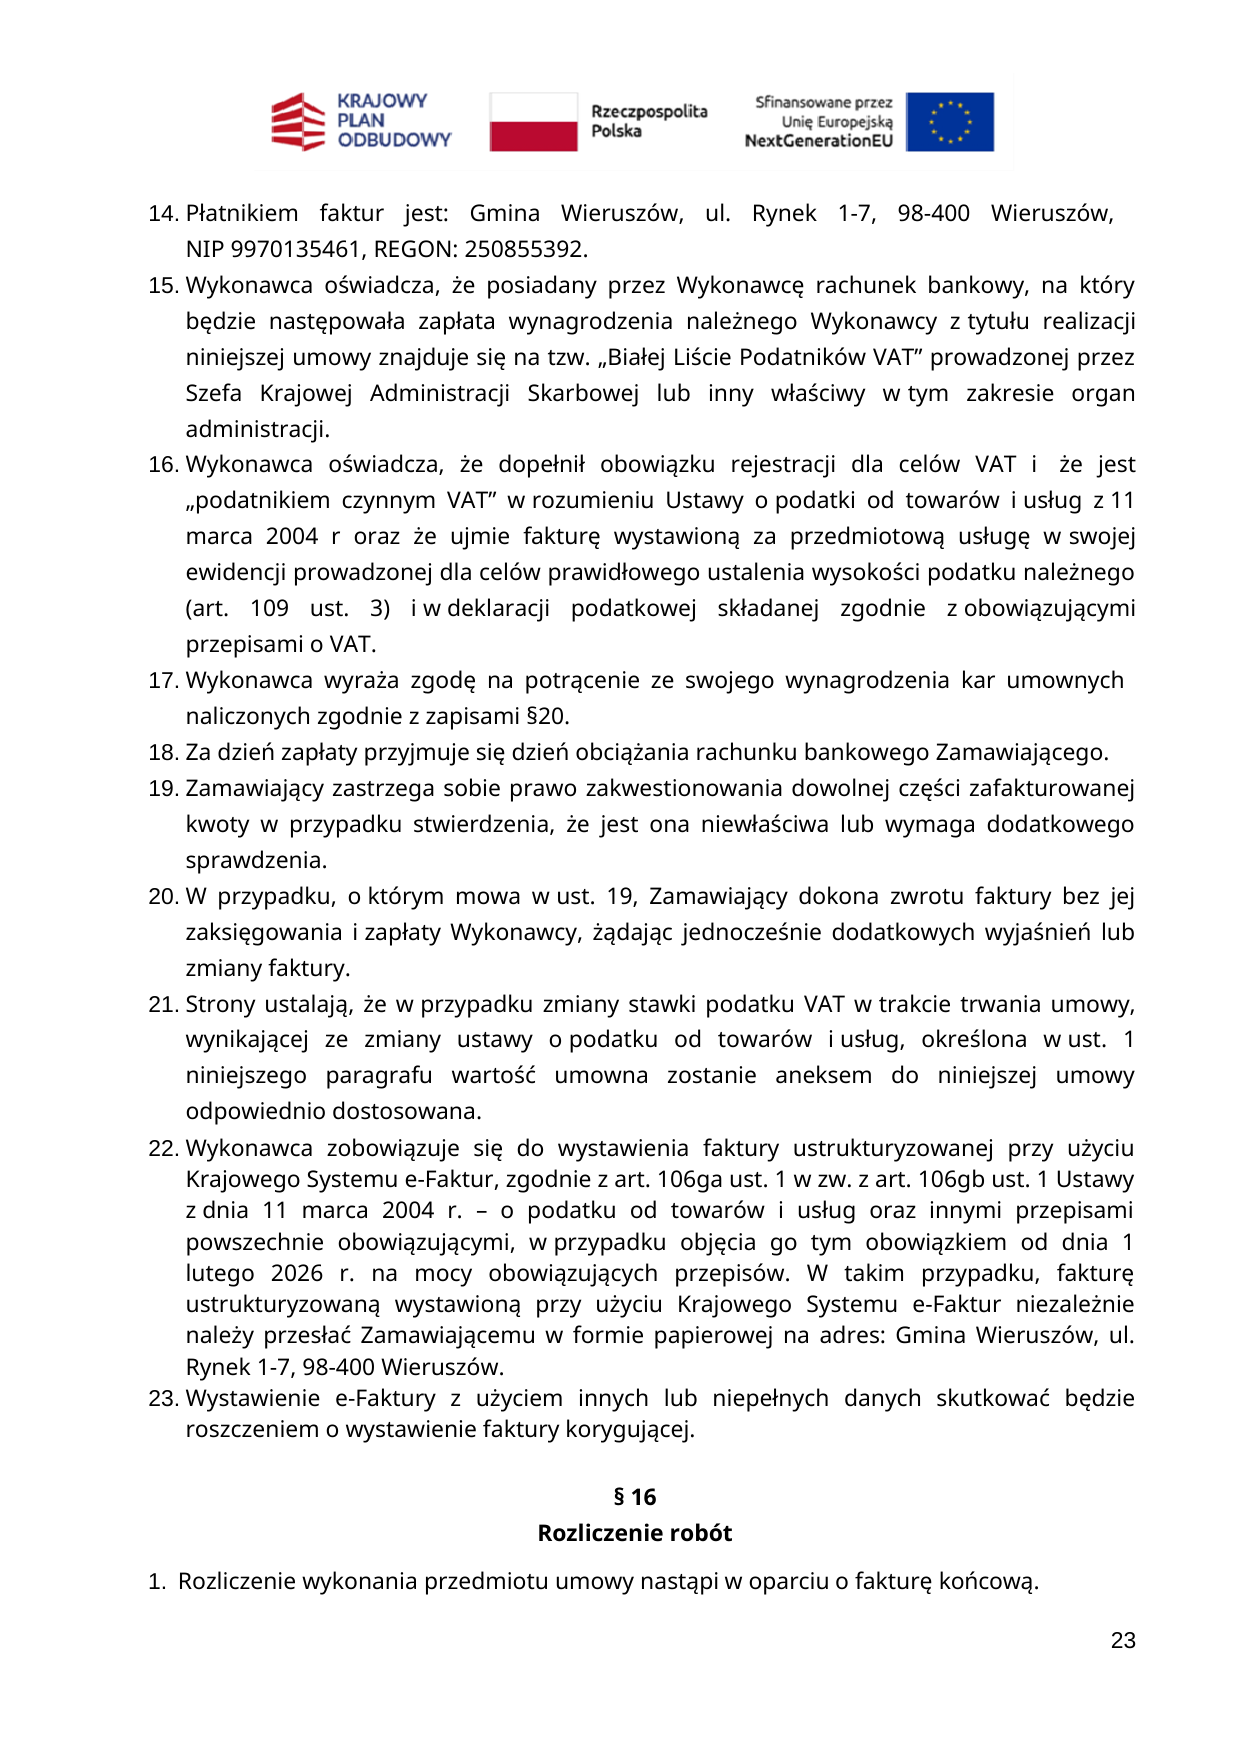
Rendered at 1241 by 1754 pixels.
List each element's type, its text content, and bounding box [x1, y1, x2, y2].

list Wykonawca oświadcza, że posiadany przez Wykonawcę rachunek bankowy, na który będzie następowała zapłata wynagrodzenia należnego Wykonawcy z tytułu realizacji niniejszej umowy znajduje się na tzw. „Białej Liście Podatników VAT” prowadzonej przez Szefa Krajowej Administracji Skarbowej lub inny właściwy w tym zakresie organ administracji. [148, 269, 1136, 444]
list Wykonawca oświadcza, że dopełnił obowiązku rejestracji dla celów VAT i że jest „podatnikiem czynnym VAT” w rozumieniu Ustawy o podatki od towarów i usług z 11 marca 2004 r oraz że ujmie fakturę wystawioną za przedmiotową usługę w swojej ewidencji prowadzonej dla celów prawidłowego ustalenia wysokości podatku należnego (art. 109 ust. 3) i w deklaracji podatkowej składanej zgodnie z obowiązującymi przepisami o VAT. [148, 448, 1136, 659]
list Za dzień zapłaty przyjmuje się dzień obciążania rachunku bankowego Zamawiającego. [148, 736, 1136, 767]
list Wystawienie e-Faktury z użyciem innych lub niepełnych danych skutkować będzie roszczeniem o wystawienie faktury korygującej. [148, 1381, 1136, 1444]
text § 16 [146, 1481, 1124, 1512]
list Wykonawca wyraża zgodę na potrącenie ze swojego wynagrodzenia kar umownych naliczonych zgodnie z zapisami §20. [148, 664, 1136, 731]
list Płatnikiem faktur jest: Gmina Wieruszów, ul. Rynek 1-7, 98-400 Wieruszów, NIP 9970135461, REGON: 250855392. [148, 197, 1136, 264]
picture [254, 73, 1016, 171]
subtitle Rozliczenie robót [146, 1517, 1124, 1548]
list Wykonawca zobowiązuje się do wystawienia faktury ustrukturyzowanej przy użyciu Krajowego Systemu e-Faktur, zgodnie z art. 106ga ust. 1 w zw. z art. 106gb ust. 1 Ustawy z dnia 11 marca 2004 r. – o podatku od towarów i usług oraz innymi przepisami powszechnie obowiązującymi, w przypadku objęcia go tym obowiązkiem od dnia 1 lutego 2026 r. na mocy obowiązujących przepisów. W takim przypadku, fakturę ustrukturyzowaną wystawioną przy użyciu Krajowego Systemu e-Faktur niezależnie należy przesłać Zamawiającemu w formie papierowej na adres: Gmina Wieruszów, ul. Rynek 1-7, 98-400 Wieruszów. [148, 1131, 1136, 1381]
list Strony ustalają, że w przypadku zmiany stawki podatku VAT w trakcie trwania umowy, wynikającej ze zmiany ustawy o podatku od towarów i usług, określona w ust. 1 niniejszego paragrafu wartość umowna zostanie aneksem do niniejszej umowy odpowiednio dostosowana. [148, 987, 1136, 1127]
list Zamawiający zastrzega sobie prawo zakwestionowania dowolnej części zafakturowanej kwoty w przypadku stwierdzenia, że jest ona niewłaściwa lub wymaga dodatkowego sprawdzenia. [148, 772, 1136, 875]
list Rozliczenie wykonania przedmiotu umowy nastąpi w oparciu o fakturę końcową. [148, 1565, 1107, 1596]
list W przypadku, o którym mowa w ust. 19, Zamawiający dokona zwrotu faktury bez jej zaksięgowania i zapłaty Wykonawcy, żądając jednocześnie dodatkowych wyjaśnień lub zmiany faktury. [148, 880, 1136, 983]
